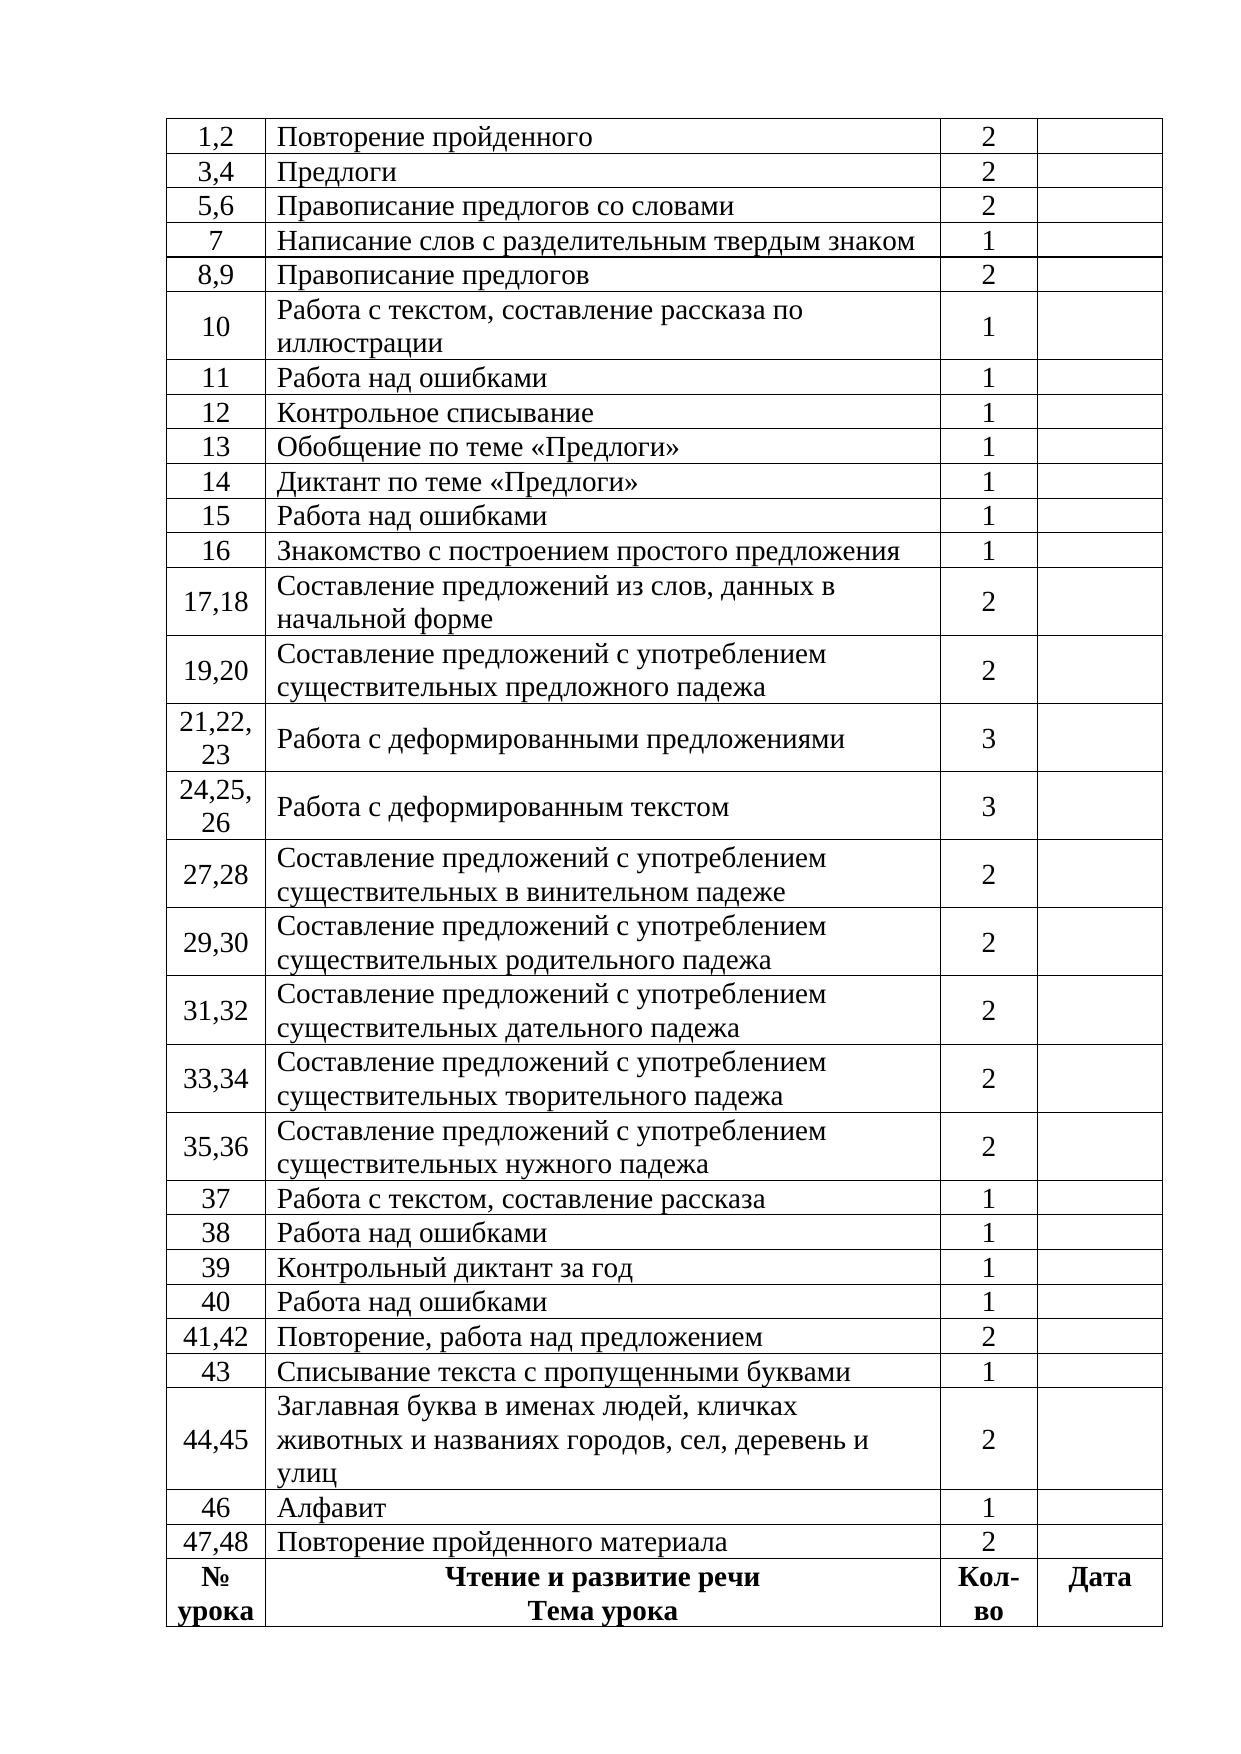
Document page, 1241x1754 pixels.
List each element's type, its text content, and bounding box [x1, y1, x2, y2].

table_cell 1 [941, 429, 1037, 463]
table_cell 3,4 [167, 154, 265, 187]
table_cell Написание слов с разделительным твердым знаком [266, 223, 940, 256]
table_cell 2 [941, 908, 1037, 975]
table_cell 1 [941, 499, 1037, 532]
table_cell 13 [167, 429, 265, 463]
table_cell 1 [941, 1181, 1037, 1214]
table_cell 2 [941, 188, 1037, 222]
table_cell 1 [941, 1354, 1037, 1387]
table_cell 2 [941, 636, 1037, 703]
table_cell Списывание текста с пропущенными буквами [266, 1354, 940, 1387]
table_cell 44,45 [167, 1388, 265, 1489]
table_cell [1038, 1388, 1162, 1489]
table_cell Составление предложений с употреблением существительных родительного падежа [266, 908, 940, 975]
table_cell 7 [167, 223, 265, 256]
table_cell 35,36 [167, 1113, 265, 1180]
table_cell [1038, 1215, 1162, 1249]
table_cell Знакомство с построением простого предложения [266, 533, 940, 567]
table_cell [1038, 1285, 1162, 1318]
table_cell [1038, 188, 1162, 222]
table_cell 38 [167, 1215, 265, 1249]
table_cell 2 [941, 976, 1037, 1043]
table_cell Контрольный диктант за год [266, 1250, 940, 1283]
table_cell 46 [167, 1490, 265, 1523]
table_cell Повторение пройденного материала [266, 1525, 940, 1558]
table_cell Работа с текстом, составление рассказа [266, 1181, 940, 1214]
table_cell 2 [941, 568, 1037, 635]
table_cell [1038, 772, 1162, 839]
table_cell 2 [941, 1319, 1037, 1353]
table_cell 2 [941, 1525, 1037, 1558]
table_cell [1038, 533, 1162, 567]
table_cell Работа над ошибками [266, 360, 940, 394]
table_cell [1038, 908, 1162, 975]
table_cell [1038, 568, 1162, 635]
table_cell 41,42 [167, 1319, 265, 1353]
table_cell Составление предложений с употреблением существительных нужного падежа [266, 1113, 940, 1180]
table_cell [1038, 292, 1162, 359]
table_cell Правописание предлогов [266, 258, 940, 291]
table_cell [1038, 429, 1162, 463]
table_cell 1 [941, 1215, 1037, 1249]
table_cell 27,28 [167, 840, 265, 907]
table_cell Работа с текстом, составление рассказа по иллюстрации [266, 292, 940, 359]
table_cell 33,34 [167, 1045, 265, 1112]
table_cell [266, 1559, 940, 1626]
table_cell Дата [1038, 1559, 1162, 1626]
table_cell Заглавная буква в именах людей, кличках животных и названиях городов, сел, деревень и улиц [266, 1388, 940, 1489]
table_cell 12 [167, 395, 265, 428]
table_cell Работа над ошибками [266, 1215, 940, 1249]
table_cell 5,6 [167, 188, 265, 222]
table_cell Повторение пройденного [266, 119, 940, 153]
table_cell № урока [167, 1559, 265, 1626]
table_cell Диктант по теме «Предлоги» [266, 464, 940, 497]
table_cell 1 [941, 1490, 1037, 1523]
table_cell [1038, 1525, 1162, 1558]
table_cell Составление предложений с употреблением существительных предложного падежа [266, 636, 940, 703]
table_cell [1038, 154, 1162, 187]
table_cell 1 [941, 464, 1037, 497]
table_cell Составление предложений с употреблением существительных творительного падежа [266, 1045, 940, 1112]
table_cell [1038, 1045, 1162, 1112]
table_cell Повторение, работа над предложением [266, 1319, 940, 1353]
table_cell [1038, 223, 1162, 256]
table_cell 31,32 [167, 976, 265, 1043]
table_cell [1038, 1490, 1162, 1523]
table_cell [1038, 636, 1162, 703]
table_cell 2 [941, 119, 1037, 153]
table_cell [1038, 1181, 1162, 1214]
table_cell 17,18 [167, 568, 265, 635]
table_cell 2 [941, 1388, 1037, 1489]
table_cell Обобщение по теме «Предлоги» [266, 429, 940, 463]
table_cell 24,25, 26 [167, 772, 265, 839]
table_cell [1038, 119, 1162, 153]
table_cell 2 [941, 840, 1037, 907]
table_cell 14 [167, 464, 265, 497]
table_cell Составление предложений с употреблением существительных в винительном падеже [266, 840, 940, 907]
table_cell Кол-во часов [941, 1559, 1037, 1626]
table_cell 15 [167, 499, 265, 532]
table_cell 37 [167, 1181, 265, 1214]
table_cell Контрольное списывание [266, 395, 940, 428]
table_cell 43 [167, 1354, 265, 1387]
table_cell [1038, 1319, 1162, 1353]
table_cell 8,9 [167, 258, 265, 291]
table_cell [1038, 976, 1162, 1043]
table_cell Предлоги [266, 154, 940, 187]
table_cell 2 [941, 1045, 1037, 1112]
table_cell 2 [941, 1113, 1037, 1180]
table_cell 19,20 [167, 636, 265, 703]
table_cell [1038, 395, 1162, 428]
table_cell 2 [941, 258, 1037, 291]
table_cell Работа с деформированным текстом [266, 772, 940, 839]
table_cell [1038, 464, 1162, 497]
table_cell 11 [167, 360, 265, 394]
table_cell 2 [941, 154, 1037, 187]
table_cell 10 [167, 292, 265, 359]
table_cell 1 [941, 223, 1037, 256]
table_cell 39 [167, 1250, 265, 1283]
table_cell 1 [941, 1285, 1037, 1318]
table_cell 1 [941, 395, 1037, 428]
table_cell Алфавит [266, 1490, 940, 1523]
table_cell [1038, 499, 1162, 532]
table_cell 1,2 [167, 119, 265, 153]
table_cell [1038, 1250, 1162, 1283]
table_cell [1038, 704, 1162, 771]
table_cell 1 [941, 1250, 1037, 1283]
table_cell [1038, 360, 1162, 394]
table_cell [1038, 1113, 1162, 1180]
table_cell 3 [941, 772, 1037, 839]
table_cell 16 [167, 533, 265, 567]
table_cell Составление предложений с употреблением существительных дательного падежа [266, 976, 940, 1043]
table_cell 1 [941, 533, 1037, 567]
table_cell 21,22, 23 [167, 704, 265, 771]
table_cell [1038, 258, 1162, 291]
table_cell 47,48 [167, 1525, 265, 1558]
table_cell [1038, 1354, 1162, 1387]
table_cell Составление предложений из слов, данных в начальной форме [266, 568, 940, 635]
table_cell 29,30 [167, 908, 265, 975]
table_cell 40 [167, 1285, 265, 1318]
table_cell Работа с деформированными предложениями [266, 704, 940, 771]
table_cell [1038, 840, 1162, 907]
table_cell 1 [941, 292, 1037, 359]
table_cell Работа над ошибками [266, 499, 940, 532]
table_cell 1 [941, 360, 1037, 394]
table_cell Правописание предлогов со словами [266, 188, 940, 222]
table_cell 3 [941, 704, 1037, 771]
table_cell Работа над ошибками [266, 1285, 940, 1318]
